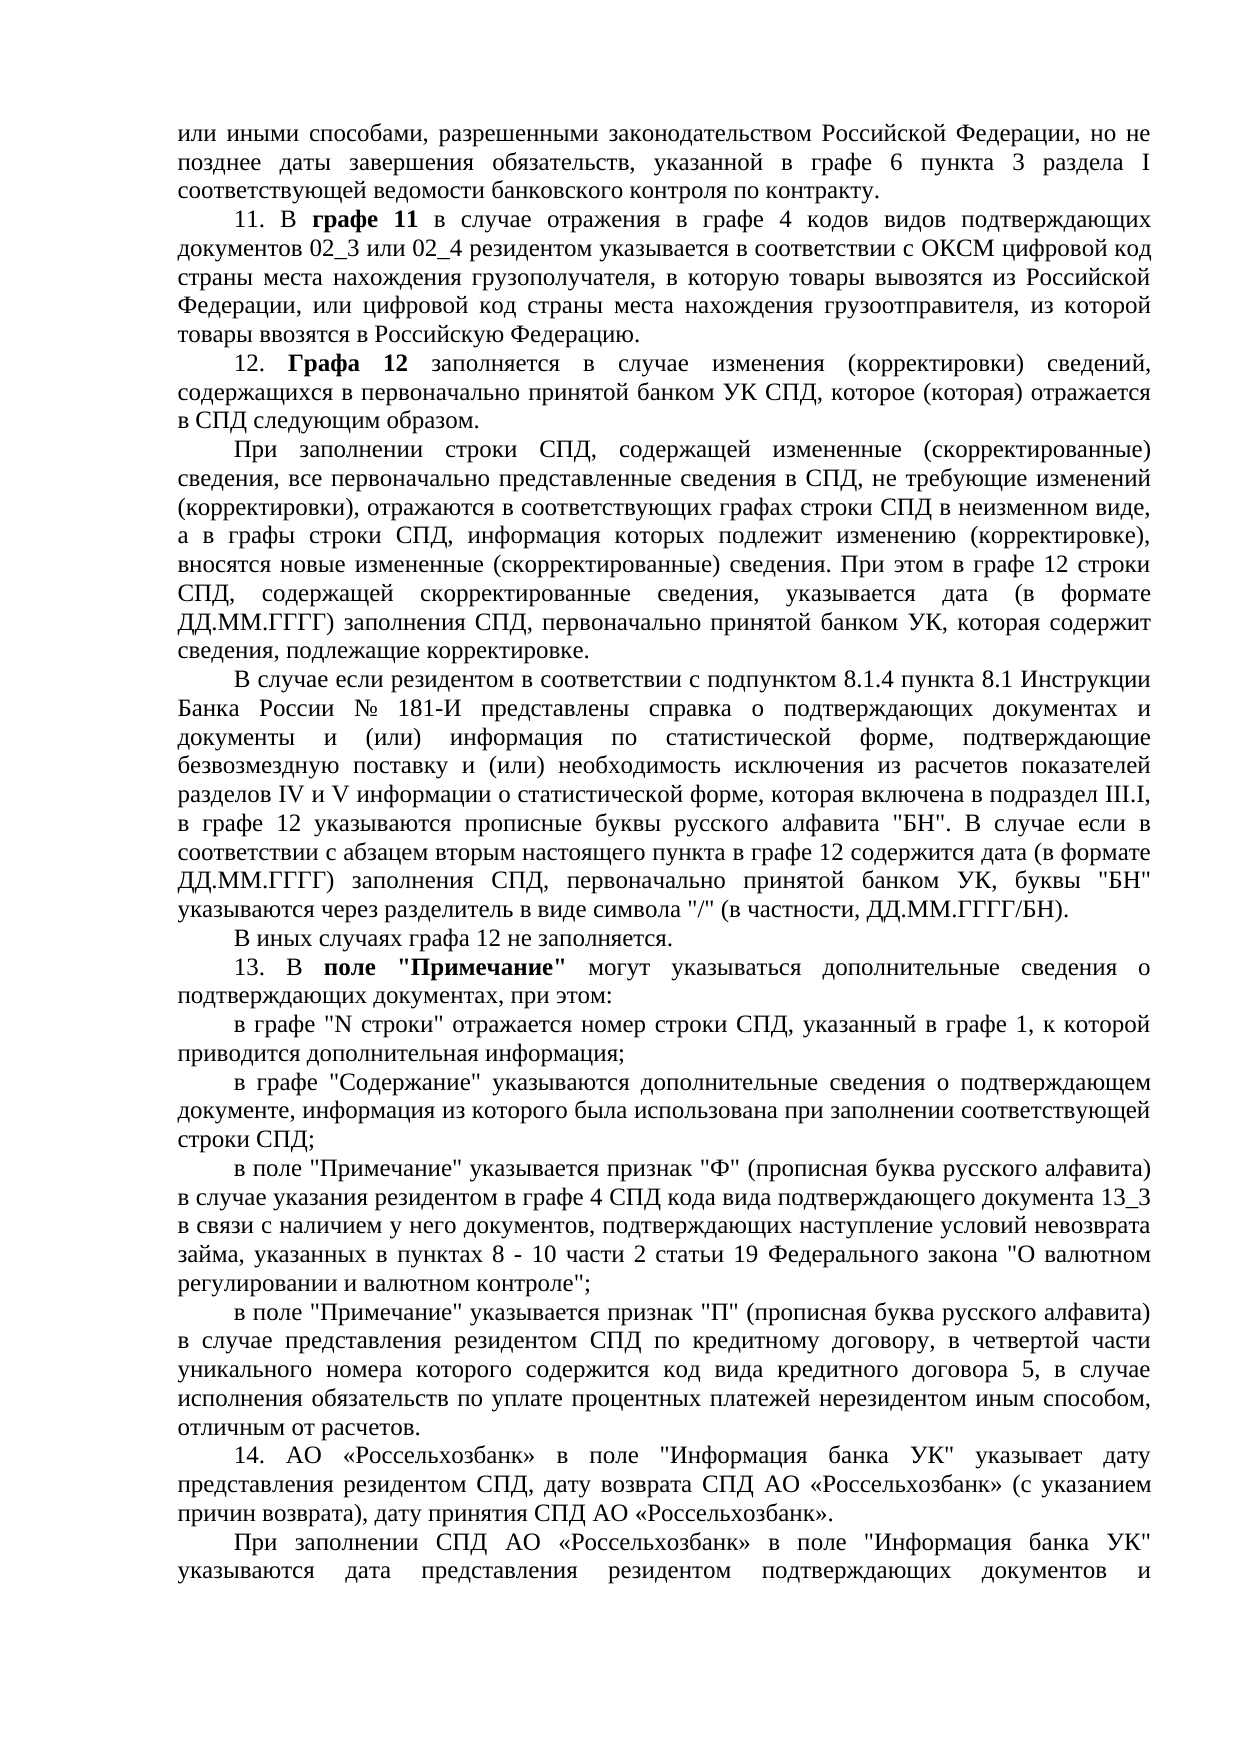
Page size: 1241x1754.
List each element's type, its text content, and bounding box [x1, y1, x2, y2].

text В случае если резидентом в соответствии с подпунктом 8.1.4 пункта 8.1 Инструкции Банка России № 181-И представлены справка о подтверждающих документах и документы и (или) информация по статистической форме, подтверждающие безвозмездную поставку и (или) необходимость исключения из расчетов показателей разделов IV и V информации о статистической форме, которая включена в подраздел III.I, в графе 12 указываются прописные буквы русского алфавита "БН". В случае если в соответствии с абзацем вторым настоящего пункта в графе 12 содержится дата (в формате ДД.ММ.ГГГГ) заполнения СПД, первоначально принятой банком УК, буквы "БН" указываются через разделитель в виде символа "/" (в частности, ДД.ММ.ГГГГ/БН). [177, 664, 1152, 923]
text 12. Графа 12 заполняется в случае изменения (корректировки) сведений, содержащихся в первоначально принятой банком УК СПД, которое (которая) отражается в СПД следующим образом. [177, 348, 1152, 434]
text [177, 118, 1152, 204]
text в графе "N строки" отражается номер строки СПД, указанный в графе 1, к которой приводится дополнительная информация; [177, 1009, 1152, 1067]
text в графе "Содержание" указываются дополнительные сведения о подтверждающем документе, информация из которого была использована при заполнении соответствующей строки СПД; [177, 1067, 1152, 1153]
text 14. АО «Россельхозбанк» в поле "Информация банка УК" указывает дату представления резидентом СПД, дату возврата СПД АО «Россельхозбанк» (с указанием причин возврата), дату принятия СПД АО «Россельхозбанк». [177, 1441, 1152, 1527]
text 11. В графе 11 в случае отражения в графе 4 кодов видов подтверждающих документов 02_3 или 02_4 резидентом указывается в соответствии с ОКСМ цифровой код страны места нахождения грузополучателя, в которую товары вывозятся из Российской Федерации, или цифровой код страны места нахождения грузоотправителя, из которой товары ввозятся в Российскую Федерацию. [177, 204, 1152, 348]
text В иных случаях графа 12 не заполняется. [177, 923, 1152, 952]
text 13. В поле "Примечание" могут указываться дополнительные сведения о подтверждающих документах, при этом: [177, 952, 1152, 1009]
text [177, 1527, 1152, 1584]
text При заполнении строки СПД, содержащей измененные (скорректированные) сведения, все первоначально представленные сведения в СПД, не требующие изменений (корректировки), отражаются в соответствующих графах строки СПД в неизменном виде, а в графы строки СПД, информация которых подлежит изменению (корректировке), вносятся новые измененные (скорректированные) сведения. При этом в графе 12 строки СПД, содержащей скорректированные сведения, указывается дата (в формате ДД.ММ.ГГГГ) заполнения СПД, первоначально принятой банком УК, которая содержит сведения, подлежащие корректировке. [177, 434, 1152, 664]
text в поле "Примечание" указывается признак "П" (прописная буква русского алфавита) в случае представления резидентом СПД по кредитному договору, в четвертой части уникального номера которого содержится код вида кредитного договора 5, в случае исполнения обязательств по уплате процентных платежей нерезидентом иным способом, отличным от расчетов. [177, 1297, 1152, 1441]
text в поле "Примечание" указывается признак "Ф" (прописная буква русского алфавита) в случае указания резидентом в графе 4 СПД кода вида подтверждающего документа 13_3 в связи с наличием у него документов, подтверждающих наступление условий невозврата займа, указанных в пунктах 8 - 10 части 2 статьи 19 Федерального закона "О валютном регулировании и валютном контроле"; [177, 1153, 1152, 1297]
